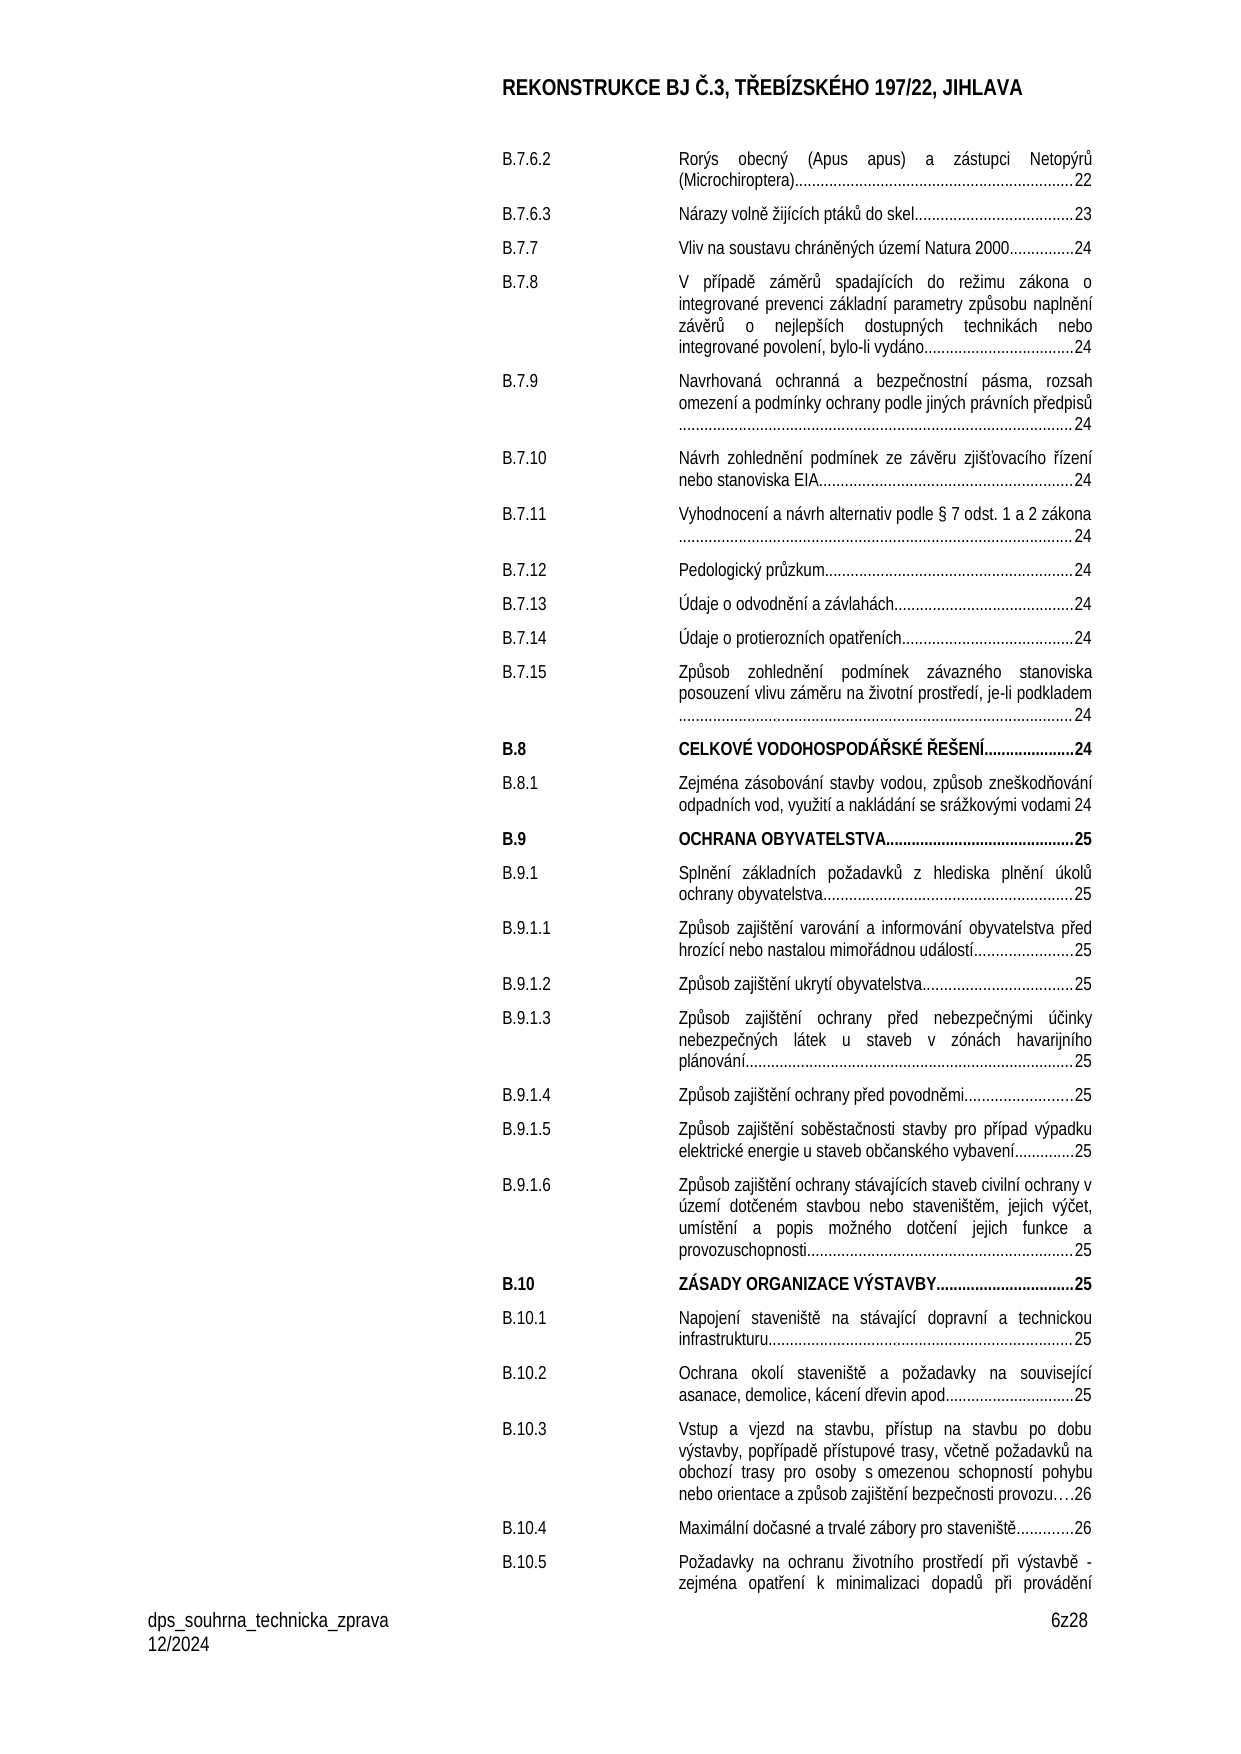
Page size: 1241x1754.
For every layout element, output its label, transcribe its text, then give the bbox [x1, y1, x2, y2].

text B.9.1.2 Způsob zajištění ukrytí obyvatelstva 25 [502, 973, 1093, 994]
text B.7.12 Pedologický průzkum 24 [502, 558, 1093, 580]
text B.10.2 Ochrana okolí staveniště a požadavky na související asanace, demolice, kácení dřevin apod. 25 [502, 1362, 1093, 1405]
text B.9.1.5 Způsob zajištění soběstačnosti stavby pro případ výpadku elektrické energie u staveb občanského vybavení 25 [502, 1118, 1093, 1161]
text B.7.11 Vyhodnocení a návrh alternativ podle § 7 odst. 1 a 2 zákona 24 [502, 503, 1093, 546]
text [502, 1551, 1093, 1594]
text B.8.1 Zejména zásobování stavby vodou, způsob zneškodňování odpadních vod, využití a nakládání se srážkovými vodami 24 [502, 772, 1093, 815]
text B.7.13 Údaje o odvodnění a závlahách 24 [502, 593, 1093, 614]
text B.10.4 Maximální dočasné a trvalé zábory pro staveniště 26 [502, 1517, 1093, 1538]
text B.9 Ochrana obyvatelstva 25 [502, 828, 1093, 849]
text B.10.1 Napojení staveniště na stávající dopravní a technickou infrastrukturu 25 [502, 1307, 1093, 1350]
text B.9.1.6 Způsob zajištění ochrany stávajících staveb civilní ochrany v území dotčeném stavbou nebo staveništěm, jejich výčet, umístění a popis možného dotčení jejich funkce a provozuschopnosti 25 [502, 1174, 1093, 1260]
text B.9.1.3 Způsob zajištění ochrany před nebezpečnými účinky nebezpečných látek u staveb v zónách havarijního plánování 25 [502, 1007, 1093, 1072]
text B.7.6.3 Nárazy volně žijících ptáků do skel 23 [502, 203, 1093, 225]
text B.8 Celkové vodohospodářské řešení 24 [502, 738, 1093, 759]
text B.10 Zásady organizace výstavby 25 [502, 1273, 1093, 1294]
text B.9.1.1 Způsob zajištění varování a informování obyvatelstva před hrozící nebo nastalou mimořádnou událostí 25 [502, 917, 1093, 960]
text B.7.15 Způsob zohlednění podmínek závazného stanoviska posouzení vlivu záměru na životní prostředí, je-li podkladem 24 [502, 661, 1093, 725]
text B.10.3 Vstup a vjezd na stavbu, přístup na stavbu po dobu výstavby, popřípadě přístupové trasy, včetně požadavků na obchozí trasy pro osoby s omezenou schopností pohybu nebo orientace a způsob zajištění bezpečnosti provozu 26 [502, 1418, 1093, 1504]
text B.7.14 Údaje o protierozních opatřeních 24 [502, 627, 1093, 648]
text B.7.10 Návrh zohlednění podmínek ze závěru zjišťovacího řízení nebo stanoviska EIA 24 [502, 447, 1093, 490]
text B.9.1.4 Způsob zajištění ochrany před povodněmi 25 [502, 1084, 1093, 1106]
text B.7.8 V případě záměrů spadajících do režimu zákona o integrované prevenci základní parametry způsobu naplnění závěrů o nejlepších dostupných technikách nebo integrované povolení, bylo-li vydáno 24 [502, 271, 1093, 358]
text B.7.7 Vliv na soustavu chráněných území Natura 2000 24 [502, 237, 1093, 259]
text B.7.6.2 Rorýs obecný (Apus apus) a zástupci Netopýrů (Microchiroptera) 22 [502, 148, 1093, 191]
text B.9.1 Splnění základních požadavků z hlediska plnění úkolů ochrany obyvatelstva 25 [502, 862, 1093, 905]
text B.7.9 Navrhovaná ochranná a bezpečnostní pásma, rozsah omezení a podmínky ochrany podle jiných právních předpisů 24 [502, 370, 1093, 435]
